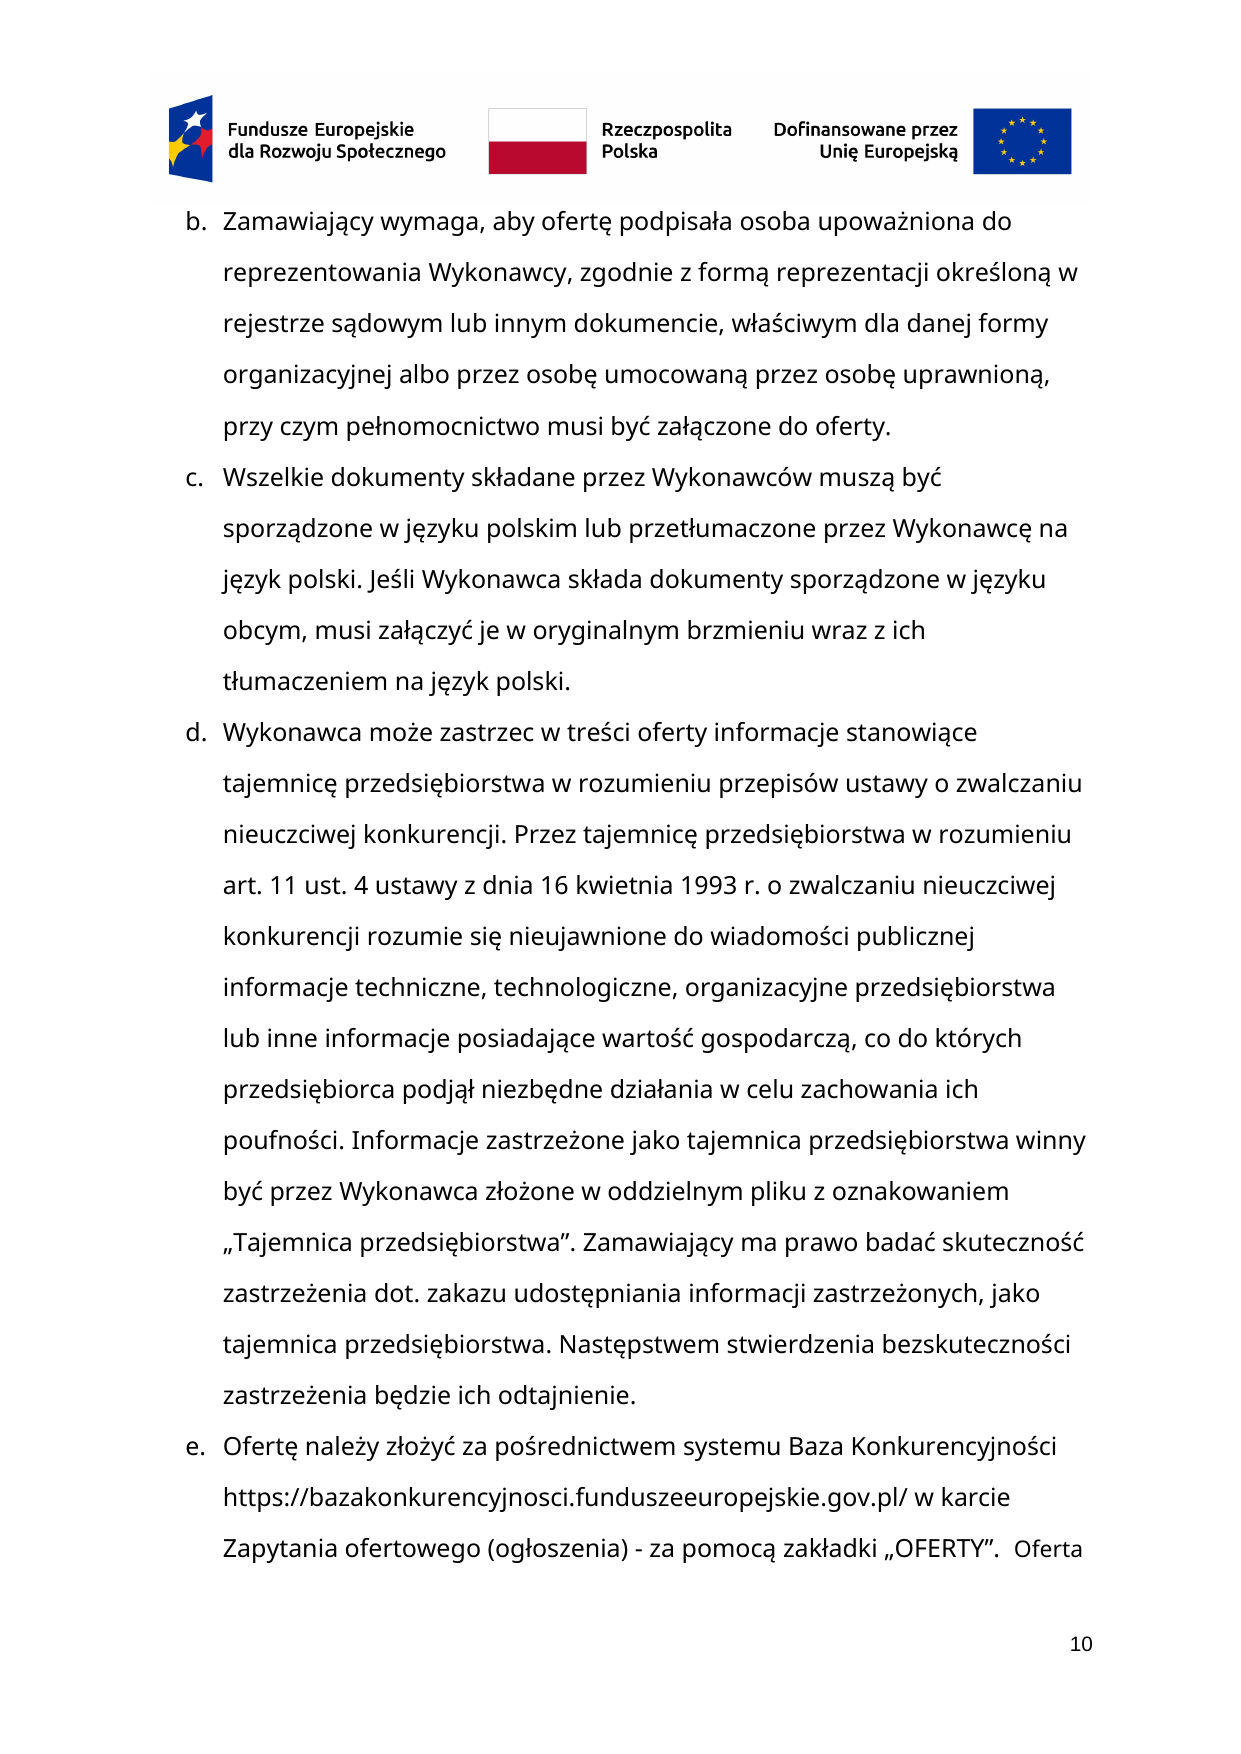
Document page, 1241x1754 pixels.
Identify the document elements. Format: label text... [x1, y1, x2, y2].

list Wykonawca może zastrzec w treści oferty informacje stanowiące tajemnicę przedsiębiorstwa w rozumieniu przepisów ustawy o zwalczaniu nieuczciwej konkurencji. Przez tajemnicę przedsiębiorstwa w rozumieniu art. 11 ust. 4 ustawy z dnia 16 kwietnia 1993 r. o zwalczaniu nieuczciwej konkurencji rozumie się nieujawnione do wiadomości publicznej informacje techniczne, technologiczne, organizacyjne przedsiębiorstwa lub inne informacje posiadające wartość gospodarczą, co do których przedsiębiorca podjął niezbędne działania w celu zachowania ich poufności. Informacje zastrzeżone jako tajemnica przedsiębiorstwa winny być przez Wykonawca złożone w oddzielnym pliku z oznakowaniem „Tajemnica przedsiębiorstwa”. Zamawiający ma prawo badać skuteczność zastrzeżenia dot. zakazu udostępniania informacji zastrzeżonych, jako tajemnica przedsiębiorstwa. Następstwem stwierdzenia bezskuteczności zastrzeżenia będzie ich odtajnienie. [185, 714, 1093, 1412]
list Wszelkie dokumenty składane przez Wykonawców muszą być sporządzone w języku polskim lub przetłumaczone przez Wykonawcę na język polski. Jeśli Wykonawca składa dokumenty sporządzone w języku obcym, musi załączyć je w oryginalnym brzmieniu wraz z ich tłumaczeniem na język polski. [185, 459, 1093, 697]
list Zamawiający wymaga, aby ofertę podpisała osoba upoważniona do reprezentowania Wykonawcy, zgodnie z formą reprezentacji określoną w rejestrze sądowym lub innym dokumencie, właściwym dla danej formy organizacyjnej albo przez osobę umocowaną przez osobę uprawnioną, przy czym pełnomocnictwo musi być załączone do oferty. [185, 204, 1093, 442]
picture [147, 73, 1093, 204]
